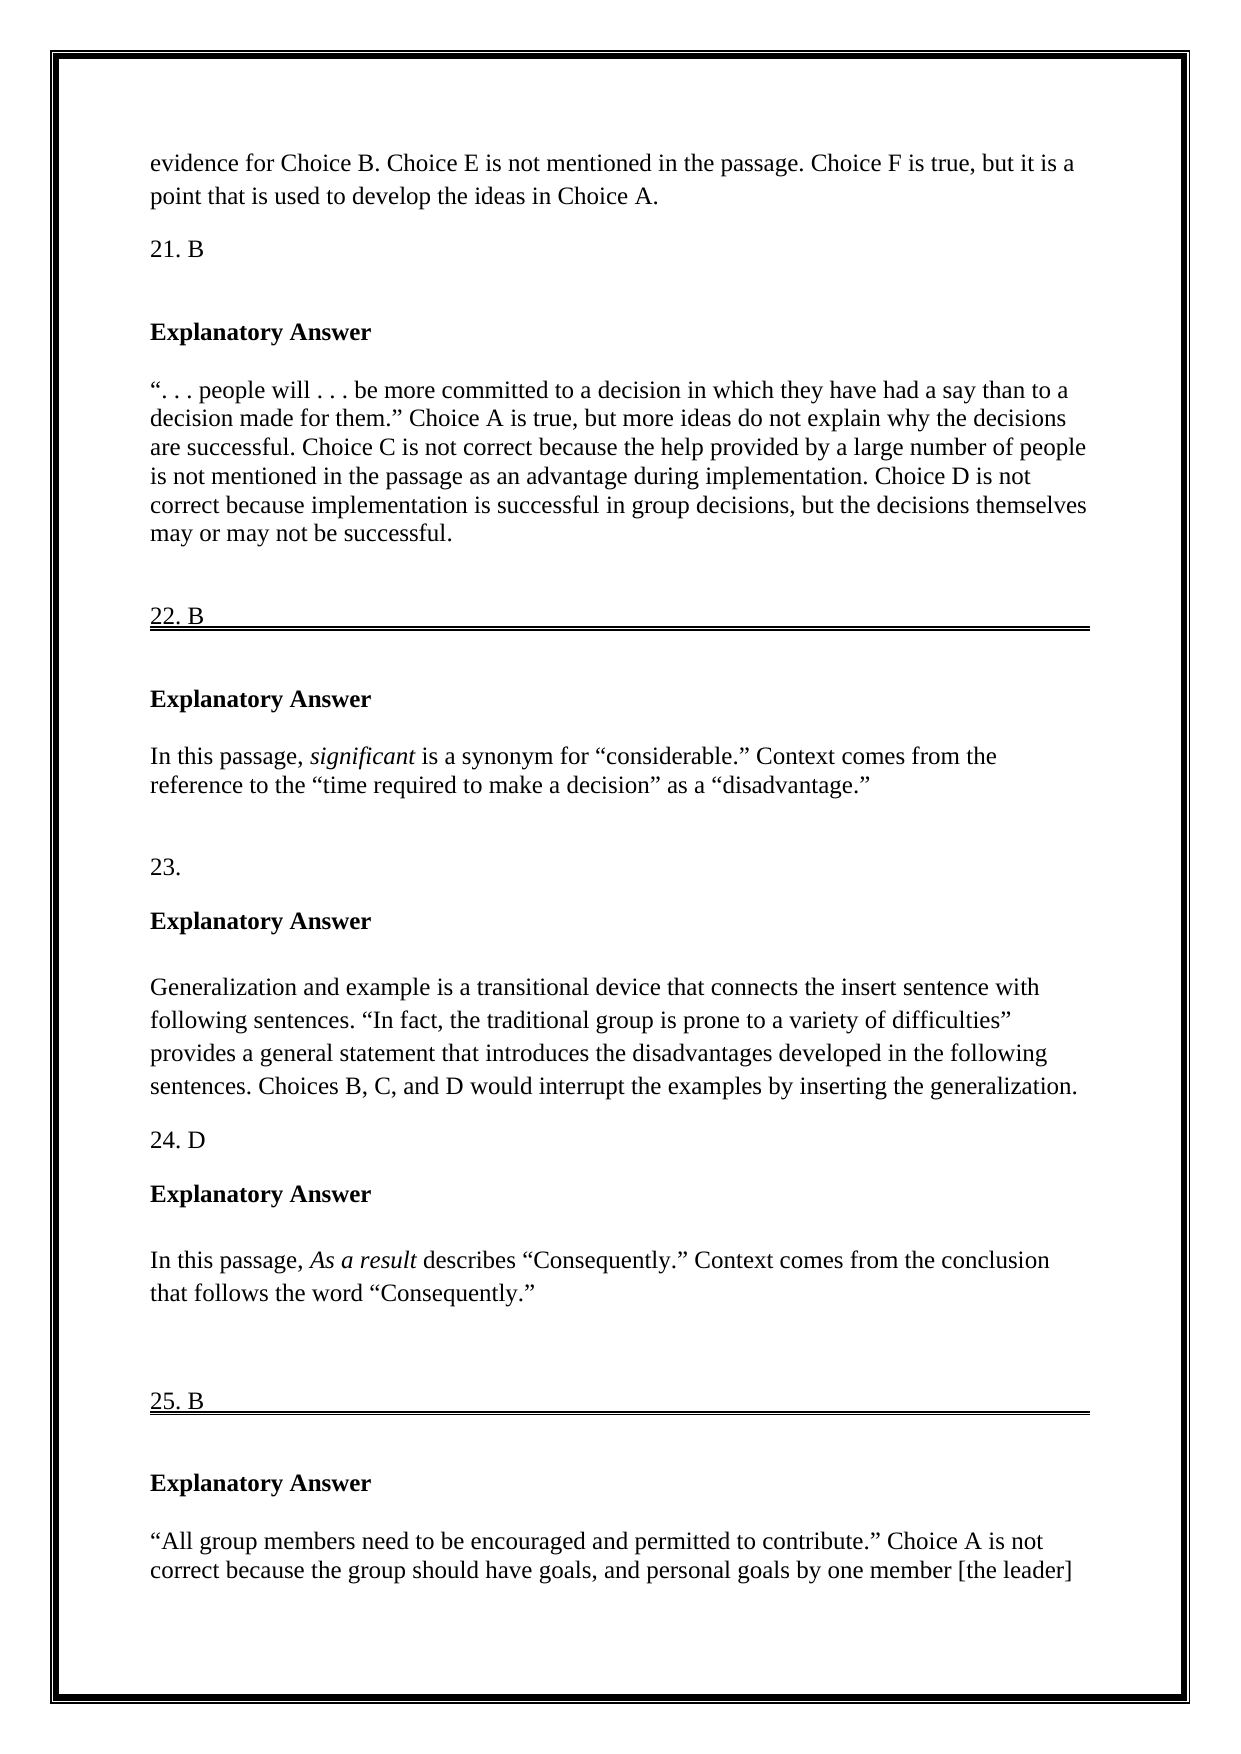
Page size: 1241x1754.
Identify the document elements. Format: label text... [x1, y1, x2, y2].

text Explanatory Answer Generalization and example is a transitional device that connects the insert sentence with following sentences. “In fact, the traditional group is prone to a variety of difficulties” provides a general statement that introduces the disadvantages developed in the following sentences. Choices B, C, and D would interrupt the examples by inserting the generalization. [150, 906, 1090, 1100]
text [150, 1468, 1090, 1583]
text Explanatory Answer In this passage, As a result describes “Consequently.” Context comes from the conclusion that follows the word “Consequently.” [150, 1179, 1090, 1307]
text Explanatory Answer In this passage, significant is a synonym for “considerable.” Context comes from the reference to the “time required to make a decision” as a “disadvantage.” [150, 684, 1090, 799]
text 25. B [150, 1386, 1090, 1411]
text 23. [150, 852, 1090, 881]
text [150, 148, 1090, 209]
text Explanatory Answer “. . . people will . . . be more committed to a decision in which they have had a say than to a decision made for them.” Choice A is true, but more ideas do not explain why the decisions are successful. Choice C is not correct because the help provided by a large number of people is not mentioned in the passage as an advantage during implementation. Choice D is not correct because implementation is successful in group decisions, but the decisions themselves may or may not be successful. [150, 317, 1090, 547]
text 24. D [150, 1125, 1090, 1154]
text 21. B [150, 234, 1090, 263]
text 22. B [150, 601, 1090, 626]
